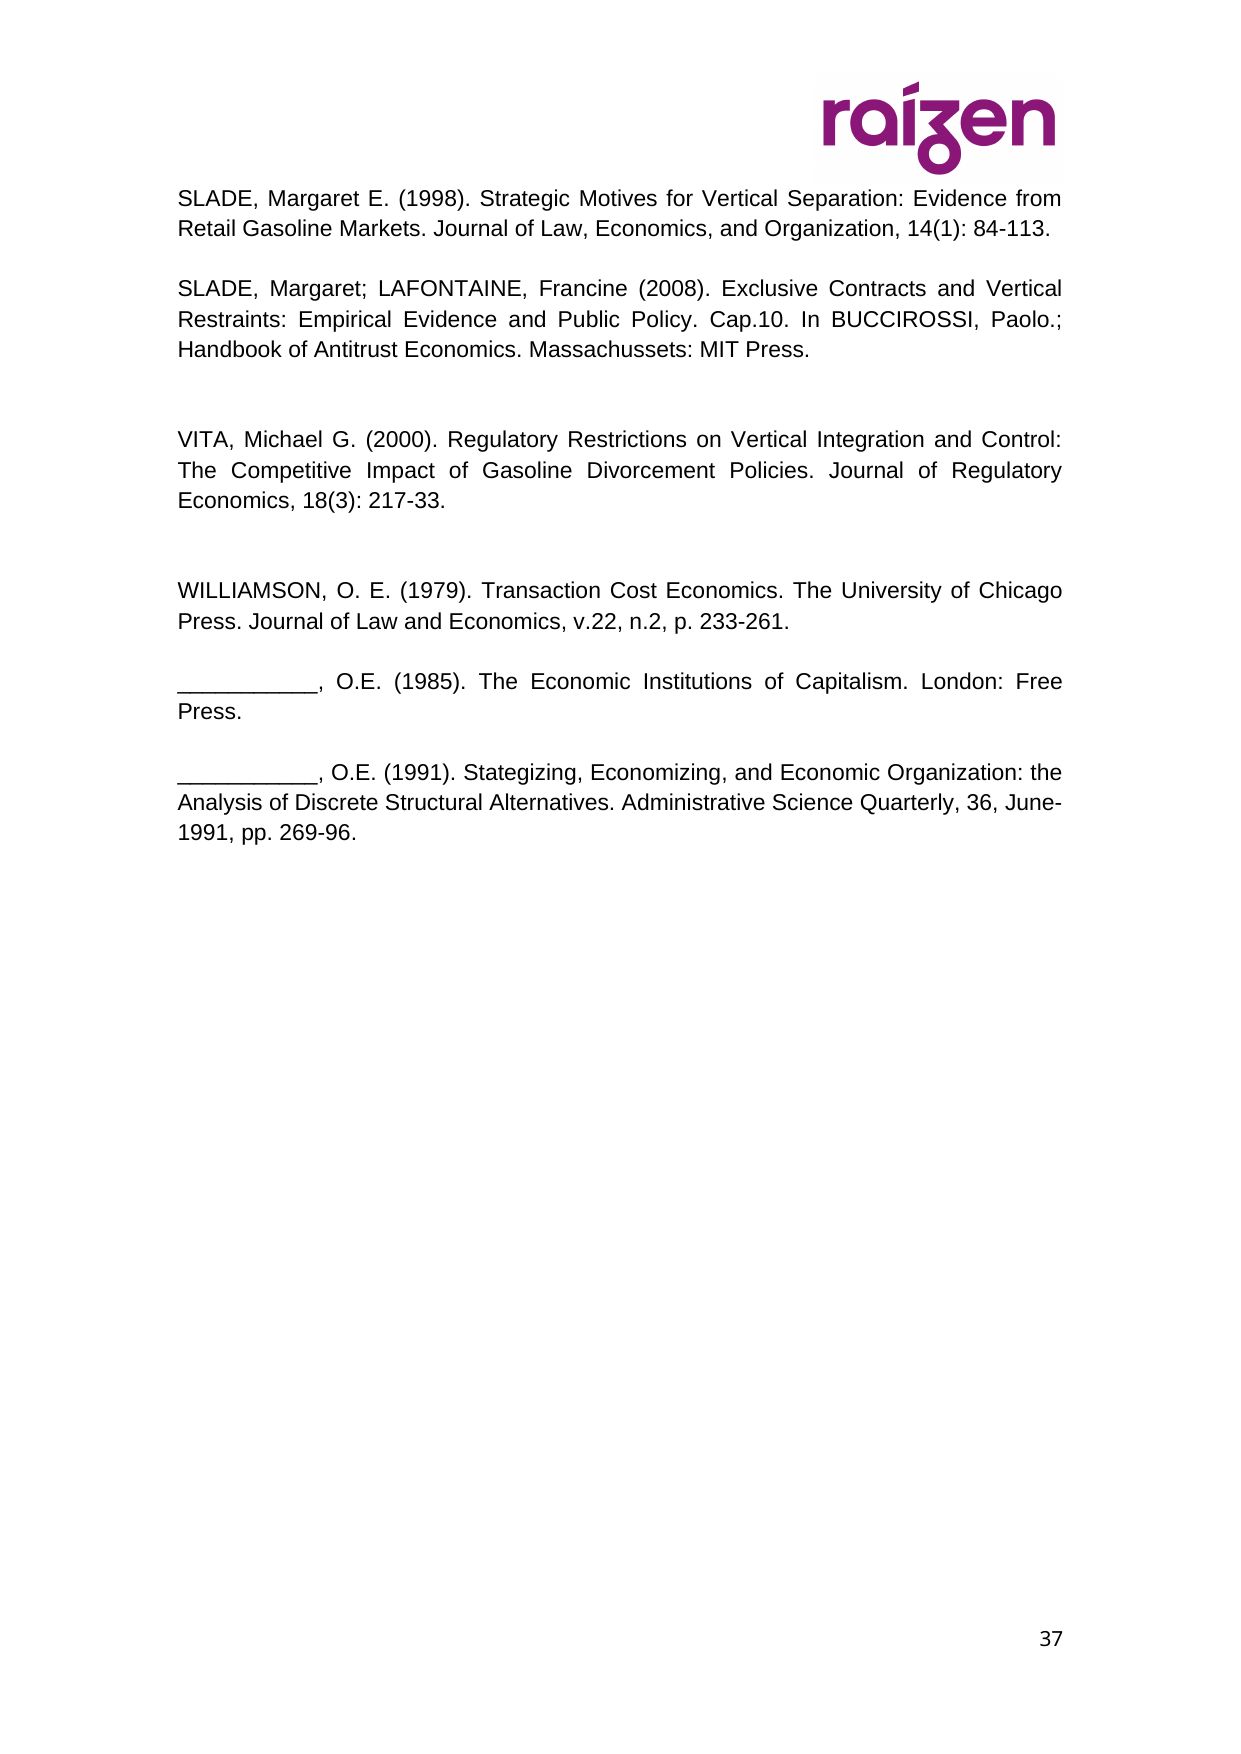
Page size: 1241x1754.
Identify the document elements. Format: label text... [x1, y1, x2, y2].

text VITA, Michael G. (2000). Regulatory Restrictions on Vertical Integration and Control: The Competitive Impact of Gasoline Divorcement Policies. Journal of Regulatory Economics, 18(3): 217-33. [177, 426, 1063, 513]
text ___________, O.E. (1985). The Economic Institutions of Capitalism. London: Free Press. [177, 668, 1063, 724]
picture [813, 73, 1064, 185]
text ___________, O.E. (1991). Stategizing, Economizing, and Economic Organization: the Analysis of Discrete Structural Alternatives. Administrative Science Quarterly, 36, June-1991, pp. 269-96. [177, 759, 1063, 845]
text SLADE, Margaret; LAFONTAINE, Francine (2008). Exclusive Contracts and Vertical Restraints: Empirical Evidence and Public Policy. Cap.10. In BUCCIROSSI, Paolo.; Handbook of Antitrust Economics. Massachussets: MIT Press. [177, 275, 1063, 362]
text WILLIAMSON, O. E. (1979). Transaction Cost Economics. The University of Chicago Press. Journal of Law and Economics, v.22, n.2, p. 233-261. [177, 577, 1063, 634]
text SLADE, Margaret E. (1998). Strategic Motives for Vertical Separation: Evidence from Retail Gasoline Markets. Journal of Law, Economics, and Organization, 14(1): 84-113. [177, 185, 1063, 241]
